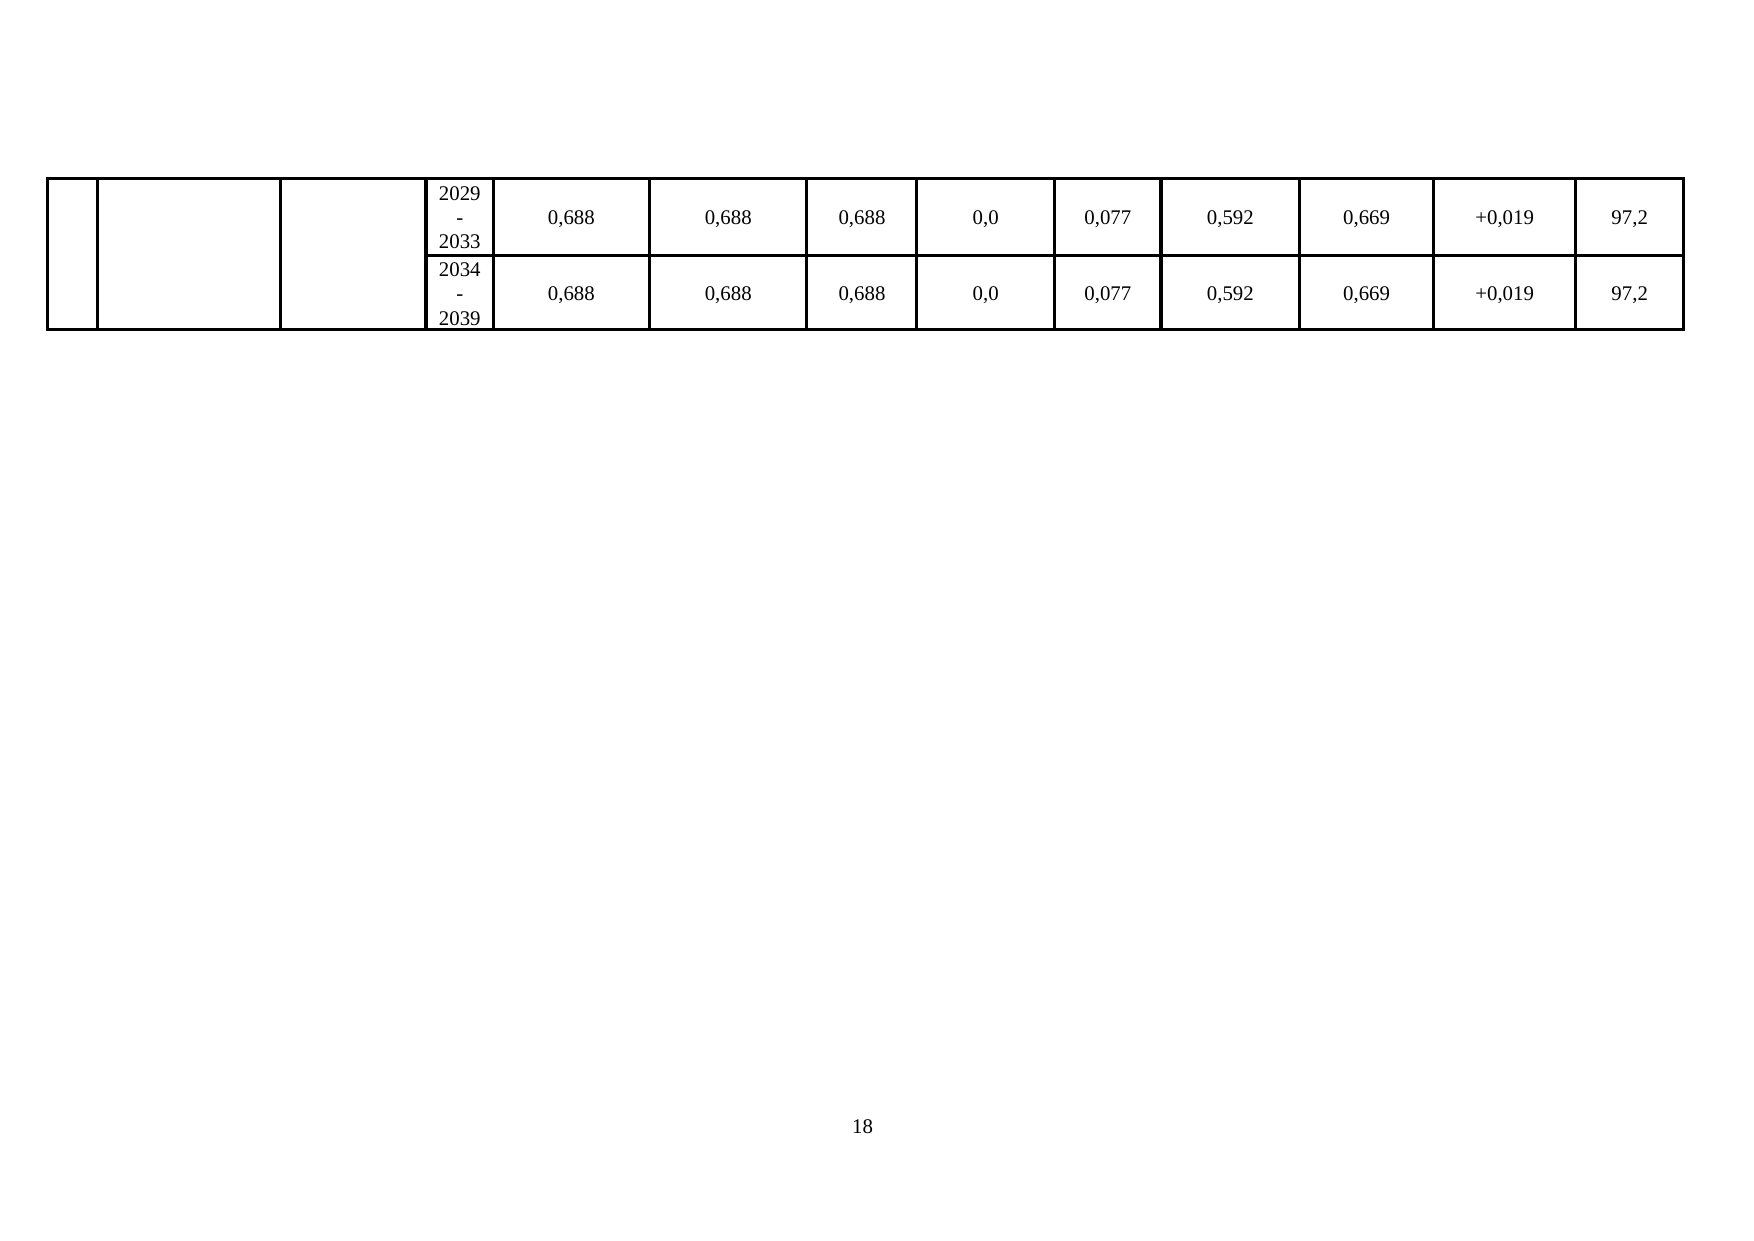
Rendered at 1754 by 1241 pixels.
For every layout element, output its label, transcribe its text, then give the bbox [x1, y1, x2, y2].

table_cell +0,019 [1435, 180, 1574, 254]
table_cell +0,019 [1435, 257, 1574, 328]
table_cell 0,688 [808, 257, 915, 328]
table_cell 97,2 [1577, 180, 1682, 254]
table_cell 0,688 [495, 257, 648, 328]
table_cell 0,0 [918, 180, 1053, 254]
table_cell 97,2 [1577, 257, 1682, 328]
table_cell 0,077 [1056, 180, 1159, 254]
table_cell 0,688 [808, 180, 915, 254]
table_cell 0,669 [1301, 257, 1432, 328]
table_cell 0,592 [1163, 257, 1298, 328]
table_cell 2029-2033 [428, 180, 492, 254]
table_cell 0,077 [1056, 257, 1159, 328]
table_cell 0,688 [651, 257, 805, 328]
table_cell 0,688 [651, 180, 805, 254]
table_cell 0,688 [495, 180, 648, 254]
table_cell 0,0 [918, 257, 1053, 328]
table_cell 0,592 [1163, 180, 1298, 254]
table_cell 0,669 [1301, 180, 1432, 254]
table_cell 2034-2039 [428, 257, 492, 328]
